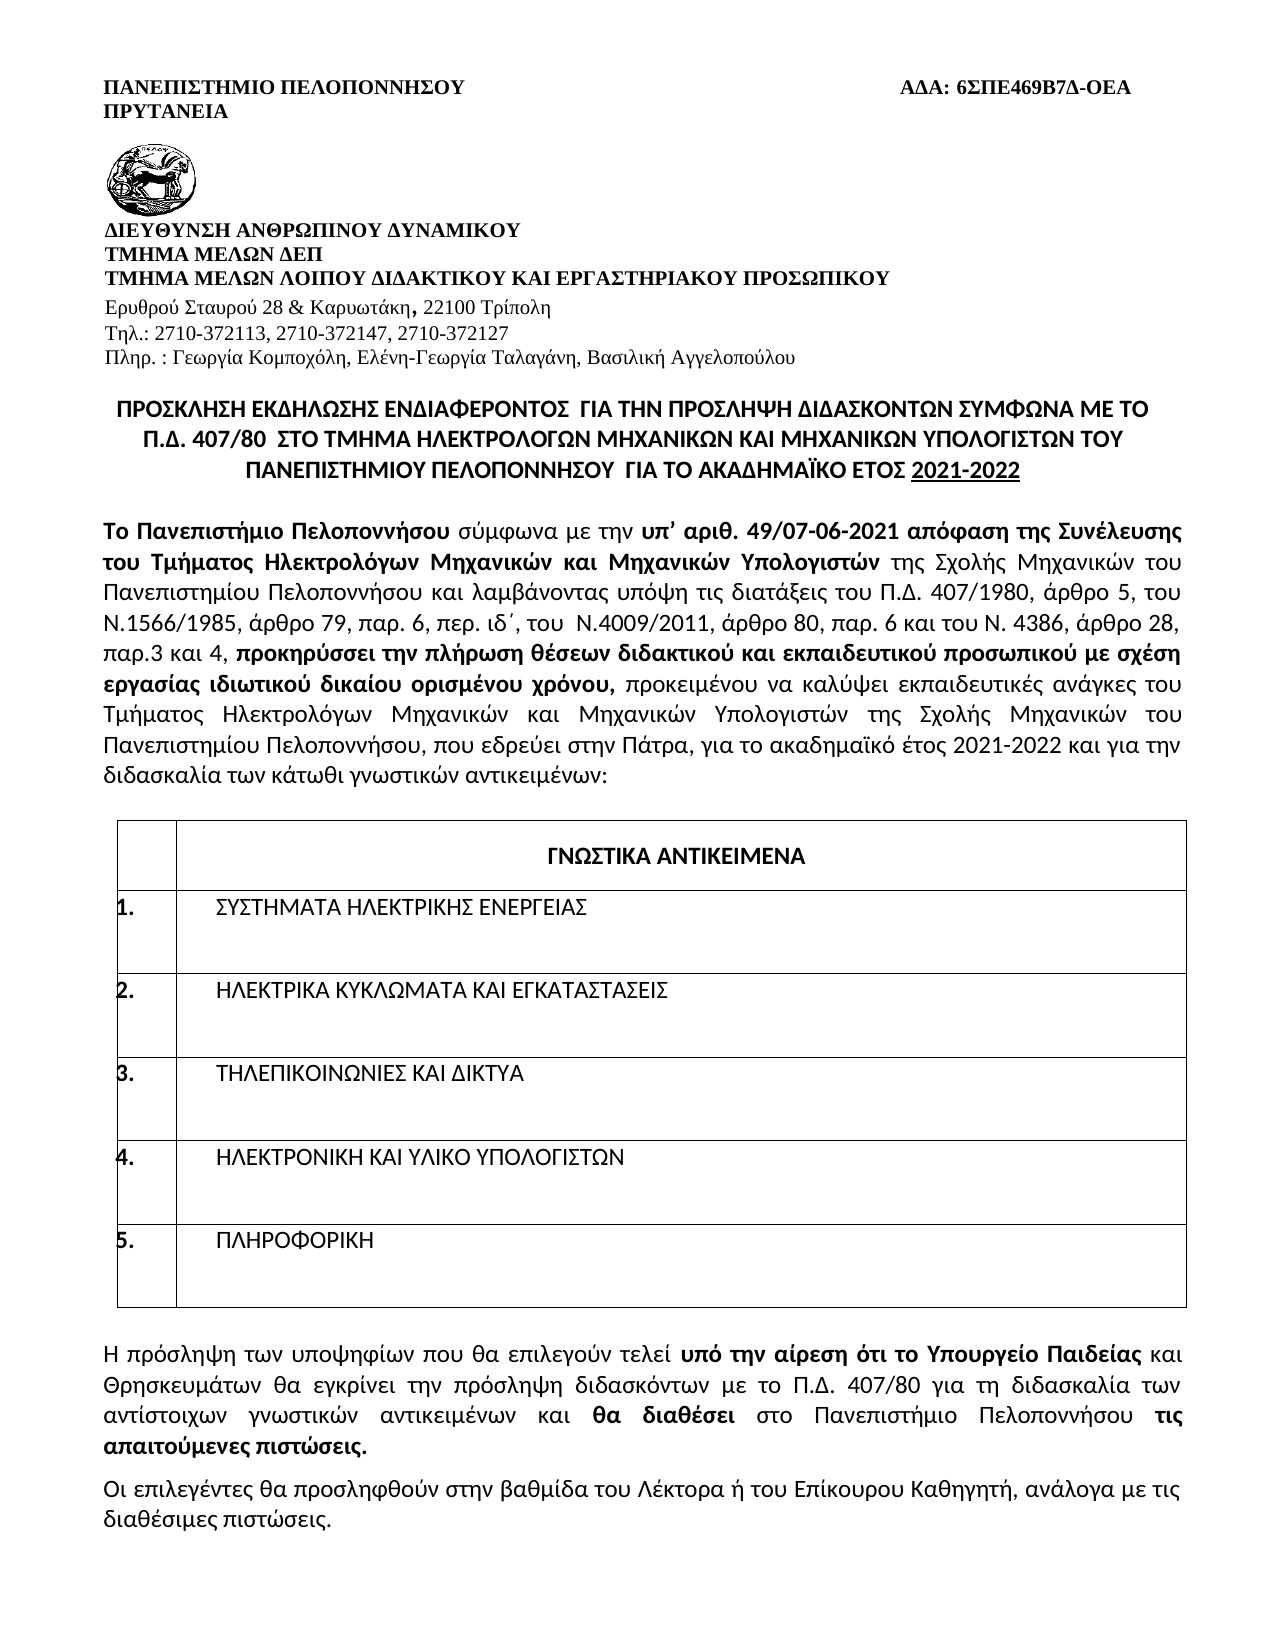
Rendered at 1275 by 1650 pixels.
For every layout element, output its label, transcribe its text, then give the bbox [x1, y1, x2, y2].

text Το Πανεπιστήμιο Πελοποννήσου σύμφωνα με την υπ’ αριθ. 49/07-06-2021 απόφαση της Συνέλευσης του Τμήματος Ηλεκτρολόγων Μηχανικών και Μηχανικών Υπολογιστών της Σχολής Μηχανικών του Πανεπιστημίου Πελοποννήσου και λαμβάνοντας υπόψη τις διατάξεις του Π.∆. 407/1980, άρθρο 5, του Ν.1566/1985, άρθρο 79, παρ. 6, περ. ιδ΄, του Ν.4009/2011, άρθρο 80, παρ. 6 και του Ν. 4386, άρθρο 28, παρ.3 και 4, προκηρύσσει την πλήρωση θέσεων διδακτικού και εκπαιδευτικού προσωπικού με σχέση εργασίας ιδιωτικού δικαίου ορισμένου χρόνου, προκειμένου να καλύψει εκπαιδευτικές ανάγκες του Τμήματος Ηλεκτρολόγων Μηχανικών και Μηχανικών Υπολογιστών της Σχολής Μηχανικών του Πανεπιστημίου Πελοποννήσου, που εδρεύει στην Πάτρα, για το ακαδημαϊκό έτος 2021-2022 και για την διδασκαλία των κάτωθι γνωστικών αντικειμένων: [103, 515, 1182, 790]
table_cell [118, 974, 176, 1057]
table_cell ΤΗΛΕΠΙΚΟΙΝΩΝΙΕΣ ΚΑΙ ΔΙΚΤΥΑ [177, 1058, 1186, 1140]
picture [103, 141, 199, 219]
text ΔΙΕΥΘΥΝΣΗ ΑΝΘΡΩΠΙΝΟΥ ΔΥΝΑΜΙΚΟΥ [104, 218, 1200, 242]
text ΠΡΥΤΑΝΕΙΑ [75, 99, 1162, 123]
table_cell [118, 1058, 176, 1140]
text ΤΜΗΜΑ ΜΕΛΩΝ ΔΕΠ [104, 242, 1200, 266]
table_cell [118, 891, 176, 973]
text ΠΡΟΣΚΛΗΣΗ ΕΚΔΗΛΩΣΗΣ ΕΝΔΙΑΦΕΡΟΝΤΟΣ ΓΙΑ ΤΗΝ ΠΡΟΣΛΗΨΗ ΔΙΔΑΣΚΟΝΤΩΝ ΣΎΜΦΩΝΑ ΜΕ ΤΟ Π.Δ. 407/80 ΣΤΟ ΤΜΗΜΑ ΗΛΕΚΤΡΟΛΟΓΩΝ ΜΗΧΑΝΙΚΩΝ ΚΑΙ ΜΗΧΑΝΙΚΩΝ ΥΠΟΛΟΓΙΣΤΩΝ ΤΟΥ ΠΑΝΕΠΙΣΤΗΜΙΟΥ ΠΕΛΟΠΟΝΝΗΣΟΥ ΓΙΑ ΤΟ ΑΚΑΔΗΜΑΪΚΟ ΕΤΟΣ 2021-2022 [103, 393, 1162, 485]
text ΠΑΝΕΠΙΣΤΗΜΙΟ ΠΕΛΟΠΟΝΝΗΣΟΥ ΑΔΑ: 6ΣΠΕ469Β7Δ-ΟΕΑ [75, 75, 1200, 99]
text ΤΜΗΜΑ ΜΕΛΩΝ ΛΟΙΠΟΥ ΔΙΔΑΚΤΙΚΟΥ ΚΑΙ ΕΡΓΑΣΤΗΡΙΑΚΟΥ ΠΡΟΣΩΠΙΚΟΥ [104, 266, 1200, 290]
text Πληρ. : Γεωργία Κομποχόλη, Ελένη-Γεωργία Ταλαγάνη, Βασιλική Αγγελοπούλου [104, 345, 1229, 369]
text Οι επιλεγέντες θα προσληφθούν στην βαθμίδα του Λέκτορα ή του Επίκουρου Καθηγητή, ανάλογα με τις διαθέσιμες πιστώσεις. [103, 1473, 1182, 1534]
table_cell [118, 1141, 176, 1223]
table_header [118, 821, 176, 890]
table_header ΓΝΩΣΤΙΚΑ ΑΝΤΙΚΕΙΜΕΝΑ [177, 821, 1186, 890]
table_cell ΣΥΣΤΗΜΑΤΑ ΗΛΕΚΤΡΙΚΗΣ ΕΝΕΡΓΕΙΑΣ [177, 891, 1186, 973]
table_cell ΠΛΗΡΟΦΟΡΙΚΗ [177, 1225, 1186, 1307]
text Ερυθρού Σταυρού 28 & Καρυωτάκη, 22100 Τρίπολη [104, 290, 1229, 321]
table_cell ΗΛΕΚΤΡΟΝΙΚΗ ΚΑΙ ΥΛΙΚΟ ΥΠΟΛΟΓΙΣΤΩΝ [177, 1141, 1186, 1223]
text Η πρόσληψη των υποψηφίων που θα επιλεγούν τελεί υπό την αίρεση ότι το Υπουργείο Παιδείας και Θρησκευμάτων θα εγκρίνει την πρόσληψη διδασκόντων με το Π.Δ. 407/80 για τη διδασκαλία των αντίστοιχων γνωστικών αντικειμένων και θα διαθέσει στο Πανεπιστήμιο Πελοποννήσου τις απαιτούμενες πιστώσεις. [103, 1338, 1182, 1461]
table_cell [118, 1225, 176, 1307]
table_cell ΗΛΕΚΤΡΙΚΑ ΚΥΚΛΩΜΑΤΑ ΚΑΙ ΕΓΚΑΤΑΣΤΑΣΕΙΣ [177, 974, 1186, 1057]
text Τηλ.: 2710-372113, 2710-372147, 2710-372127 [104, 321, 1200, 345]
